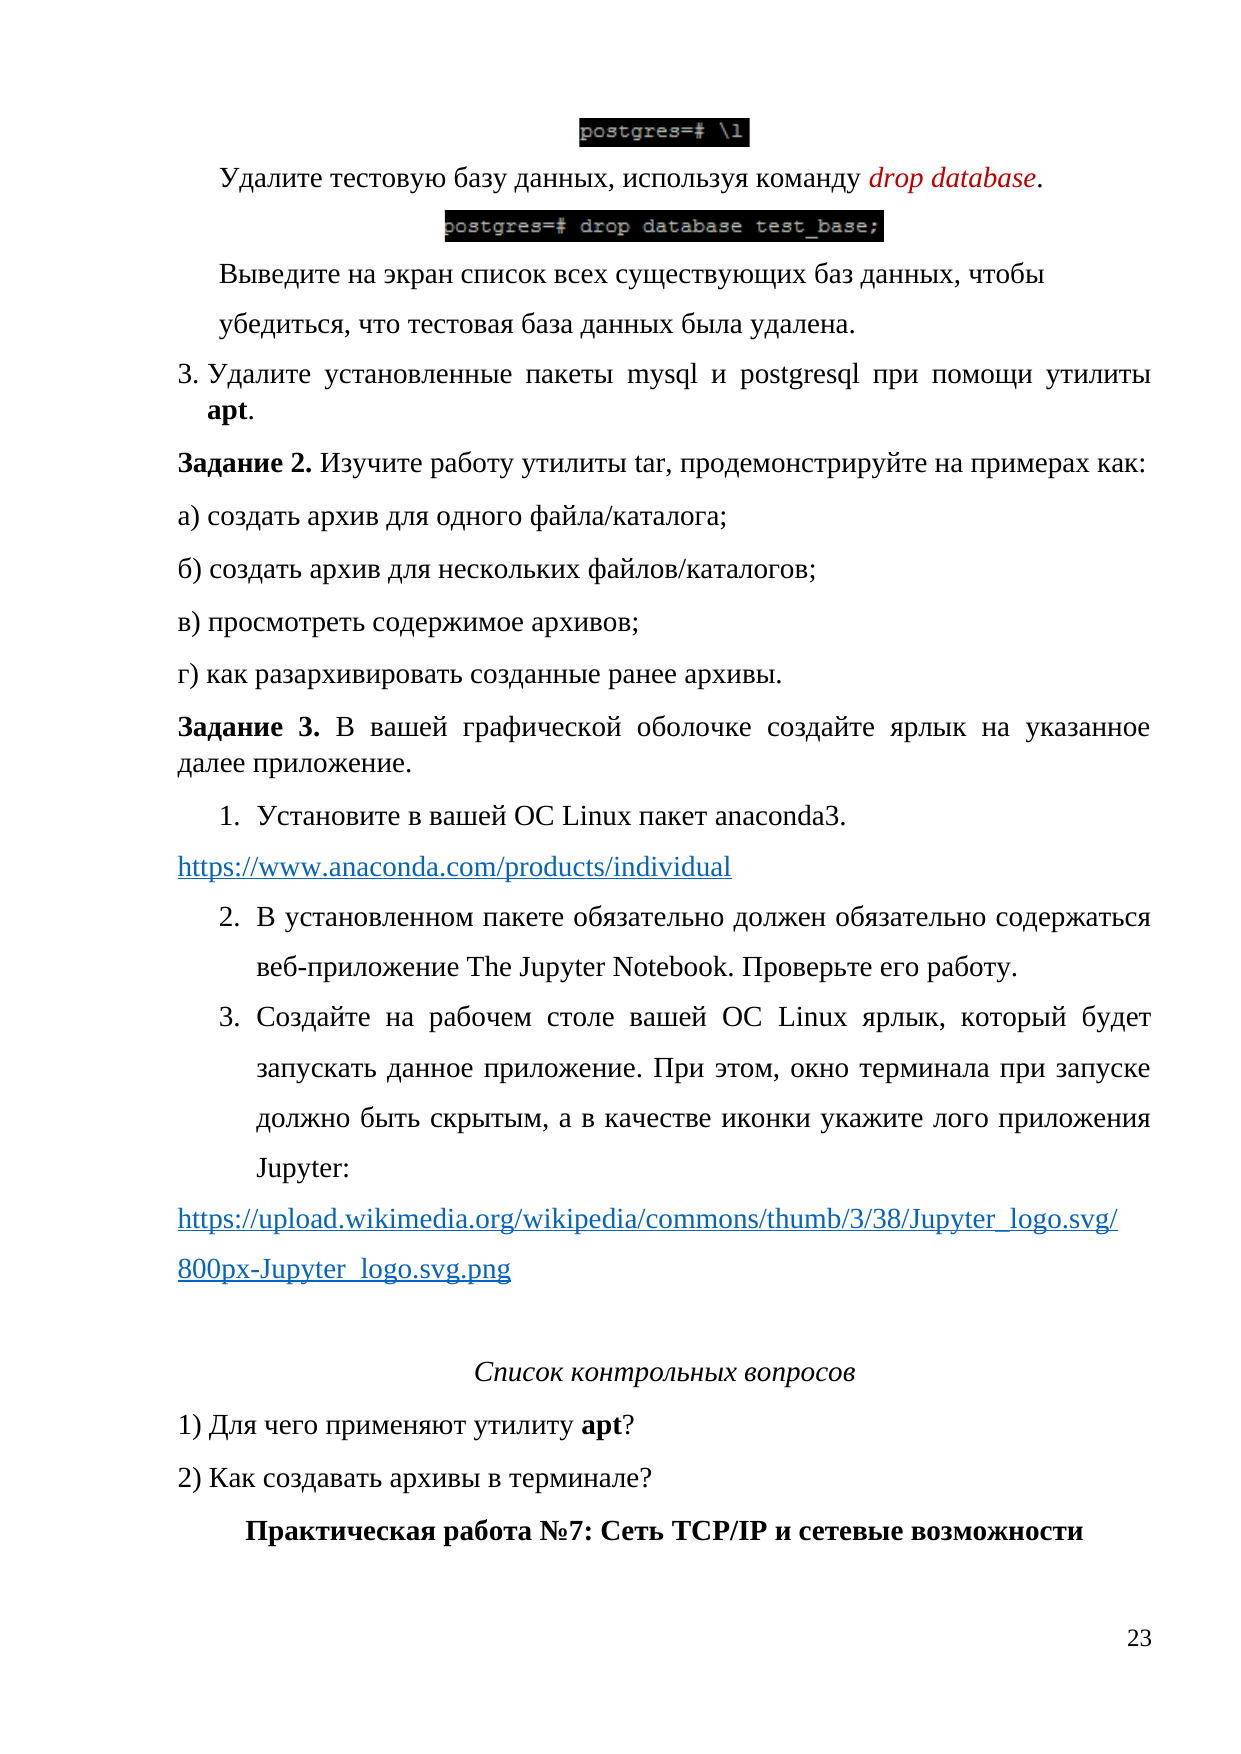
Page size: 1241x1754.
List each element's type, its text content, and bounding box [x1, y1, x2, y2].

list Установите в вашей ОС Linux пакет anaconda3. [218, 798, 1152, 832]
text Практическая работа №7: Сеть TCP/IP и сетевые возможности [177, 1513, 1152, 1546]
text а) создать архив для одного файла/каталога; [177, 498, 1152, 532]
text 1) Для чего применяют утилиту apt? [177, 1407, 1152, 1441]
picture [444, 210, 884, 242]
text Список контрольных вопросов [177, 1354, 1152, 1388]
list В установленном пакете обязательно должен обязательно содержаться веб-приложение The Jupyter Notebook. Проверьте его работу. [218, 899, 1152, 983]
text Задание 3. В вашей графической оболочке создайте ярлык на указанное далее приложение. [177, 709, 1152, 779]
text Удалите тестовую базу данных, используя команду drop database. [218, 160, 1152, 194]
text г) как разархивировать созданные ранее архивы. [177, 657, 1152, 690]
picture [579, 118, 750, 147]
text https://upload.wikimedia.org/wikipedia/commons/thumb/3/38/Jupyter_logo.svg/800px-Jupyter_logo.svg.png [177, 1201, 1152, 1285]
list Создайте на рабочем столе вашей ОС Linux ярлык, который будет запускать данное приложение. При этом, окно терминала при запуске должно быть скрытым, а в качестве иконки укажите лого приложения Jupyter: [218, 999, 1152, 1184]
text Задание 2. Изучите работу утилиты tar, продемонстрируйте на примерах как: [177, 445, 1152, 479]
text б) создать архив для нескольких файлов/каталогов; [177, 551, 1152, 584]
text 2) Как создавать архивы в терминале? [177, 1460, 1152, 1493]
list Удалите установленные пакеты mysql и postgresql при помощи утилиты apt. [177, 356, 1152, 426]
text https://www.anaconda.com/products/individual [177, 849, 1152, 882]
text в) просмотреть содержимое архивов; [177, 604, 1152, 637]
text Выведите на экран список всех существующих баз данных, чтобы убедиться, что тестовая база данных была удалена. [218, 256, 1152, 339]
